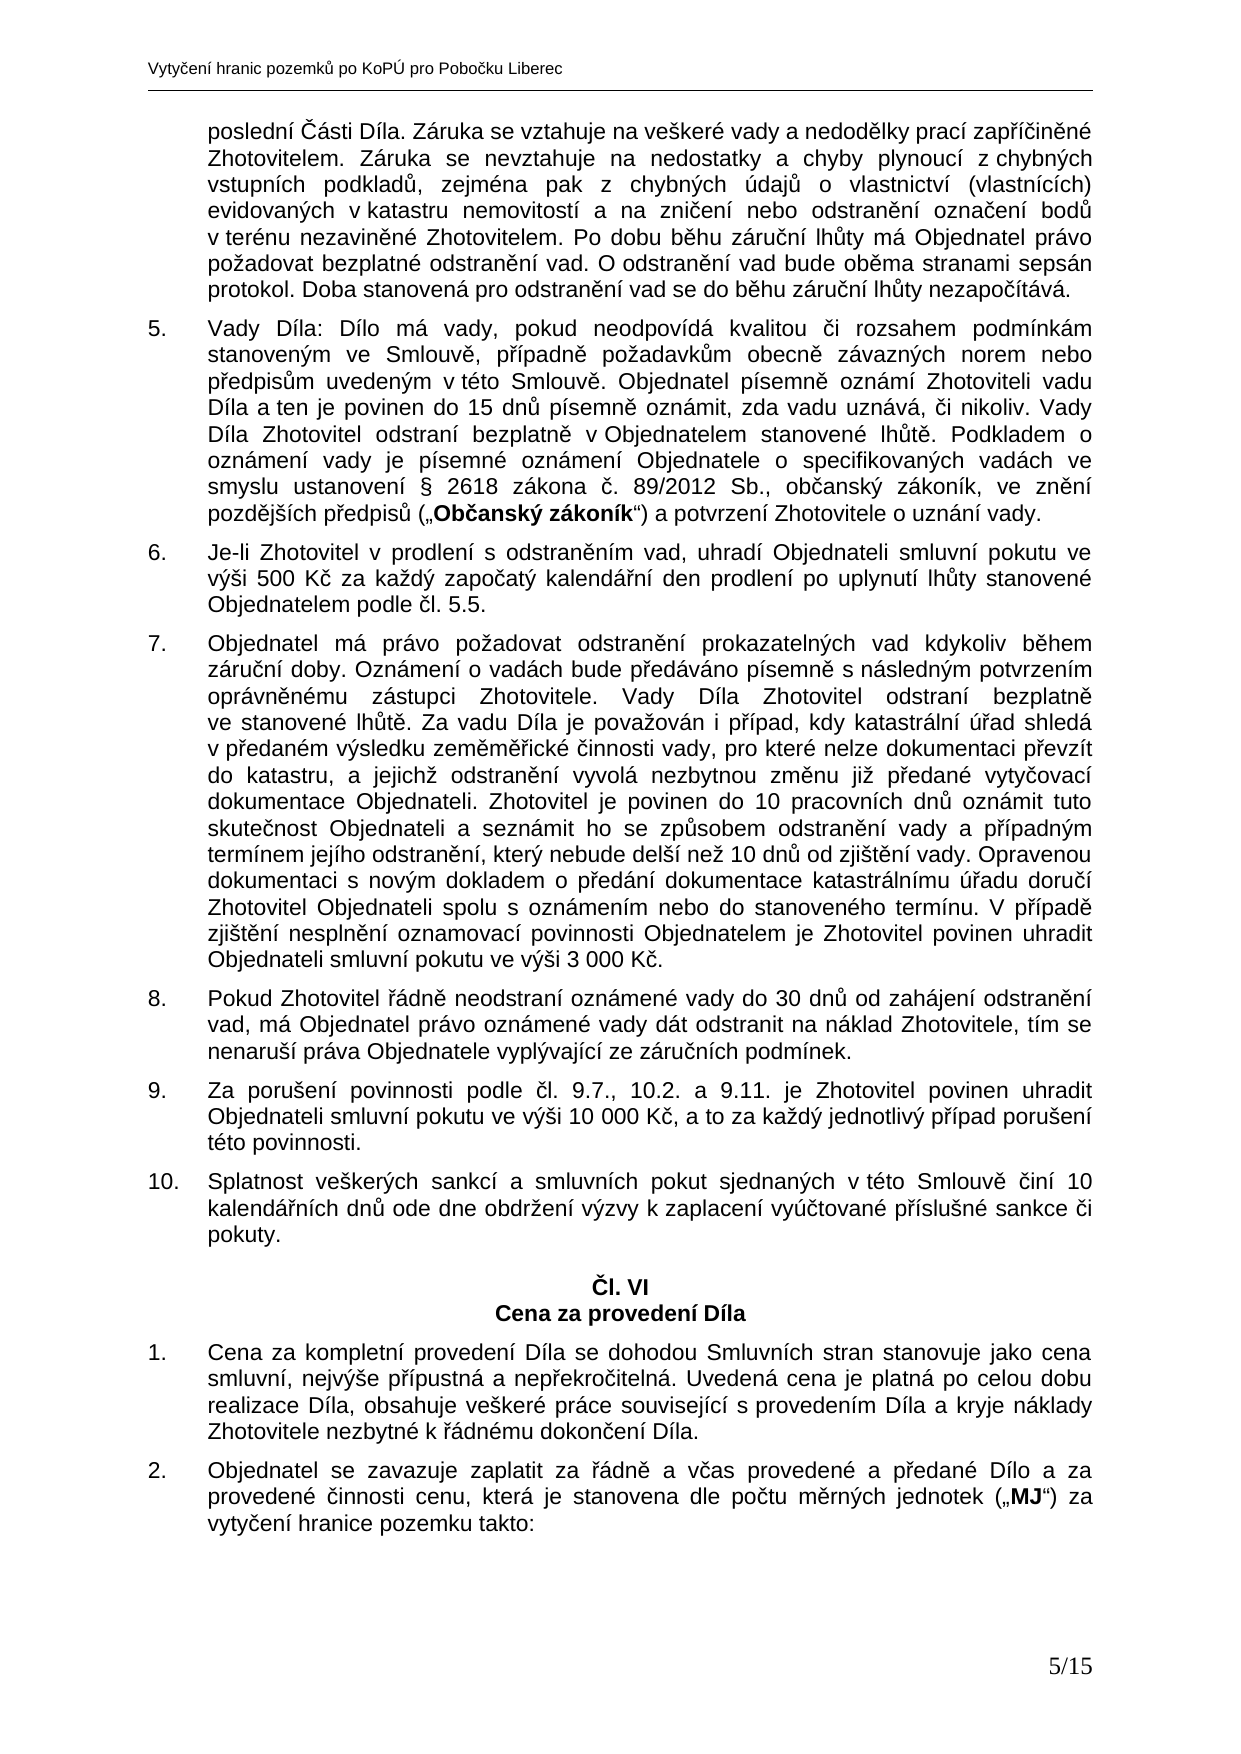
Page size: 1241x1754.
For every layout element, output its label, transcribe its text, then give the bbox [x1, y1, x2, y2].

list Za porušení povinnosti podle čl. 9.7., 10.2. a 9.11. je Zhotovitel povinen uhradit Objednateli smluvní pokutu ve výši 10 000 Kč, a to za každý jednotlivý případ porušení této povinnosti. [148, 1077, 1093, 1156]
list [148, 118, 1093, 303]
list Objednatel se zavazuje zaplatit za řádně a včas provedené a předané Dílo a za provedené činnosti cenu, která je stanovena dle počtu měrných jednotek („MJ“) za vytyčení hranice pozemku takto: [148, 1457, 1093, 1536]
subtitle Cena za provedení Díla [148, 1300, 1093, 1326]
list Splatnost veškerých sankcí a smluvních pokut sjednaných v této Smlouvě činí 10 kalendářních dnů ode dne obdržení výzvy k zaplacení vyúčtované příslušné sankce či pokuty. [148, 1168, 1093, 1247]
list Je-li Zhotovitel v prodlení s odstraněním vad, uhradí Objednateli smluvní pokutu ve výši 500 Kč za každý započatý kalendářní den prodlení po uplynutí lhůty stanovené Objednatelem podle čl. 5.5. [148, 538, 1093, 617]
list Cena za kompletní provedení Díla se dohodou Smluvních stran stanovuje jako cena smluvní, nejvýše přípustná a nepřekročitelná. Uvedená cena je platná po celou dobu realizace Díla, obsahuje veškeré práce související s provedením Díla a kryje náklady Zhotovitele nezbytné k řádnému dokončení Díla. [148, 1339, 1093, 1444]
list Pokud Zhotovitel řádně neodstraní oznámené vady do 30 dnů od zahájení odstranění vad, má Objednatel právo oznámené vady dát odstranit na náklad Zhotovitele, tím se nenaruší práva Objednatele vyplývající ze záručních podmínek. [148, 985, 1093, 1064]
subtitle Čl. VI [148, 1274, 1093, 1300]
list Objednatel má právo požadovat odstranění prokazatelných vad kdykoliv během záruční doby. Oznámení o vadách bude předáváno písemně s následným potvrzením oprávněnému zástupci Zhotovitele. Vady Díla Zhotovitel odstraní bezplatně ve stanovené lhůtě. Za vadu Díla je považován i případ, kdy katastrální úřad shledá v předaném výsledku zeměměřické činnosti vady, pro které nelze dokumentaci převzít do katastru, a jejichž odstranění vyvolá nezbytnou změnu již předané vytyčovací dokumentace Objednateli. Zhotovitel je povinen do 10 pracovních dnů oznámit tuto skutečnost Objednateli a seznámit ho se způsobem odstranění vady a případným termínem jejího odstranění, který nebude delší než 10 dnů od zjištění vady. Opravenou dokumentaci s novým dokladem o předání dokumentace katastrálnímu úřadu doručí Zhotovitel Objednateli spolu s oznámením nebo do stanoveného termínu. V případě zjištění nesplnění oznamovací povinnosti Objednatelem je Zhotovitel povinen uhradit Objednateli smluvní pokutu ve výši 3 000 Kč. [148, 630, 1093, 973]
list Vady Díla: Dílo má vady, pokud neodpovídá kvalitou či rozsahem podmínkám stanoveným ve Smlouvě, případně požadavkům obecně závazných norem nebo předpisům uvedeným v této Smlouvě. Objednatel písemně oznámí Zhotoviteli vadu Díla a ten je povinen do 15 dnů písemně oznámit, zda vadu uznává, či nikoliv. Vady Díla Zhotovitel odstraní bezplatně v Objednatelem stanovené lhůtě. Podkladem o oznámení vady je písemné oznámení Objednatele o specifikovaných vadách ve smyslu ustanovení § 2618 zákona č. 89/2012 Sb., občanský zákoník, ve znění pozdějších předpisů („Občanský zákoník“) a potvrzení Zhotovitele o uznání vady. [148, 315, 1093, 526]
